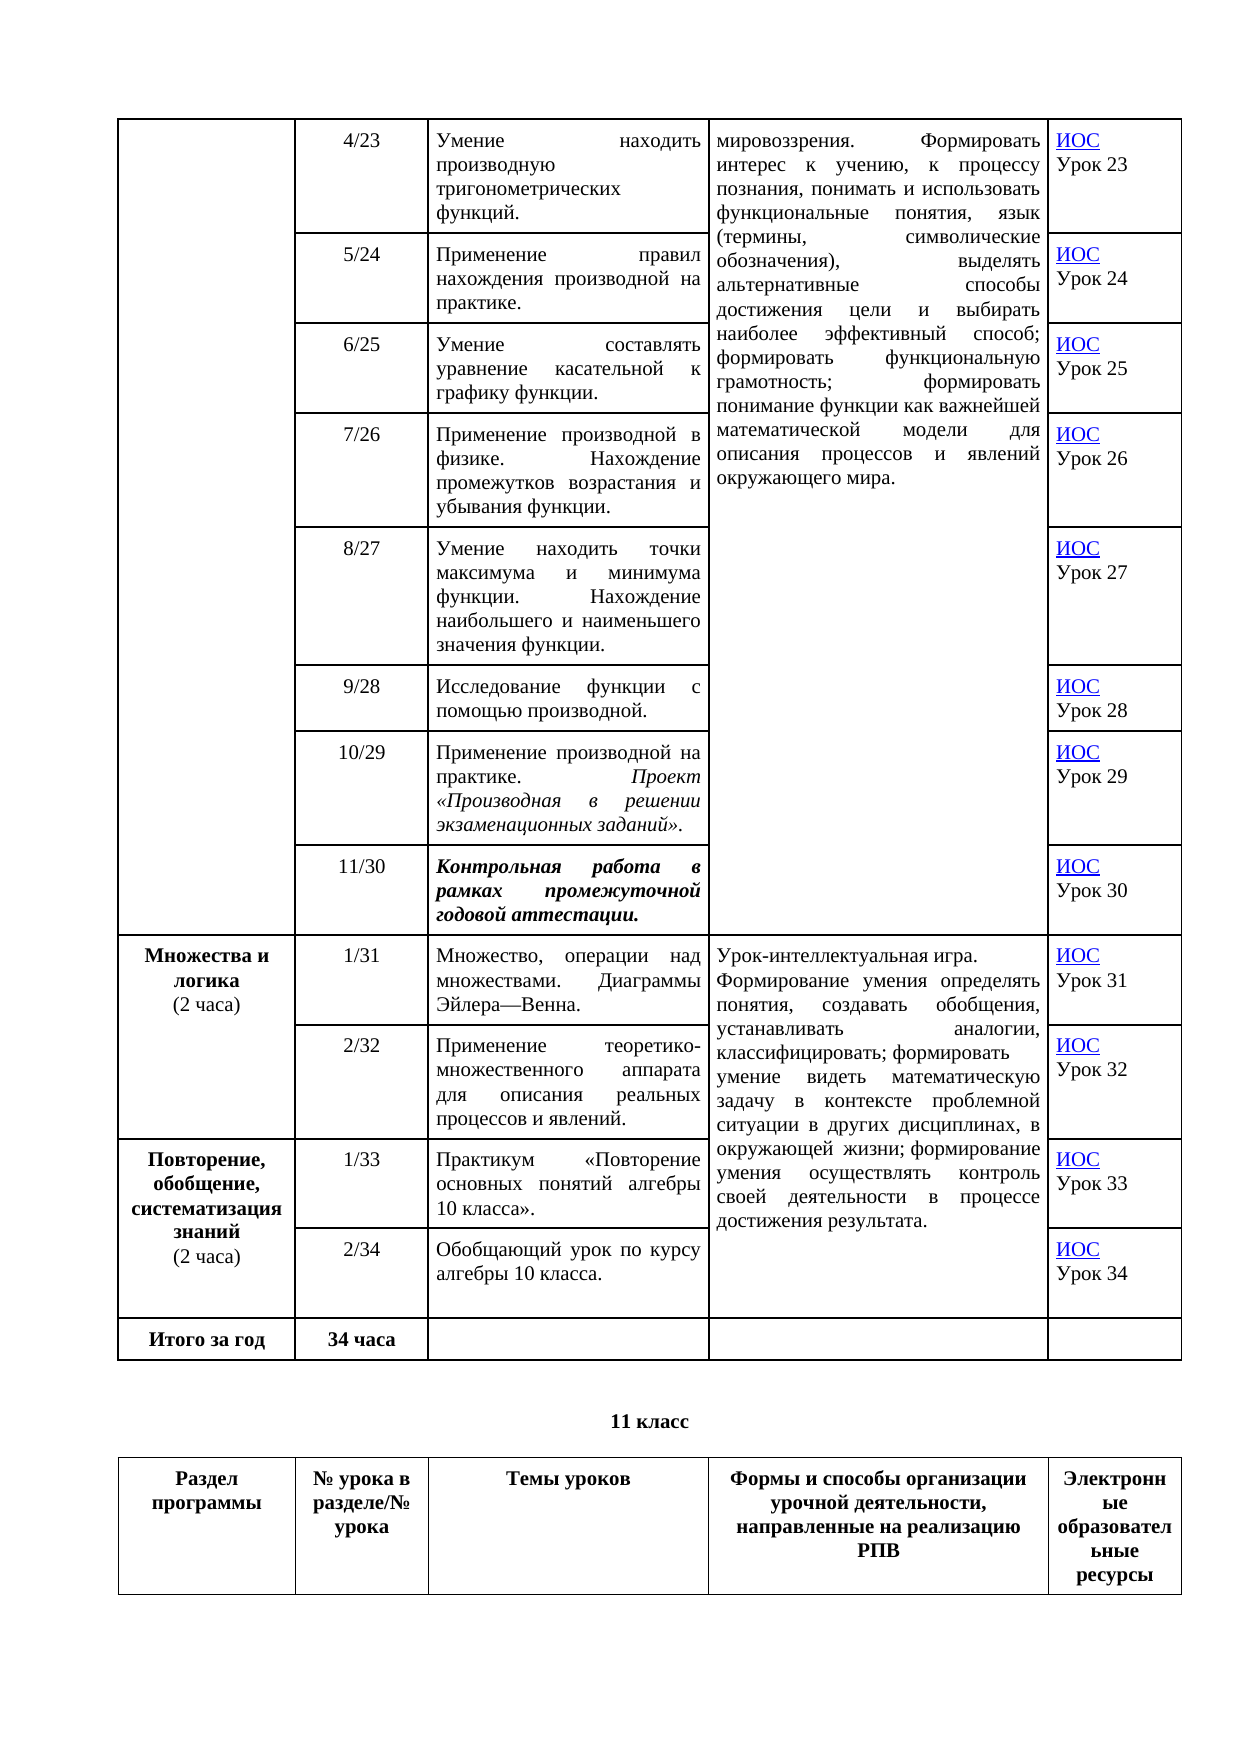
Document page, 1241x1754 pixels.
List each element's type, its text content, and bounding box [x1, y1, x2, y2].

table_cell ИОС Урок 30 [1049, 846, 1181, 933]
table_cell 1/31 [296, 936, 427, 1023]
table_cell ИОС Урок 31 [1049, 936, 1181, 1023]
table_cell Множества и логика (2 часа) [119, 936, 294, 1137]
table_header Раздел программы [119, 1458, 295, 1594]
table_cell Применение производной на практике. Проект «Производная в решении экзаменационных заданий». [429, 732, 708, 844]
table_cell ИОС Урок 32 [1049, 1026, 1181, 1137]
table_cell ИОС Урок 28 [1049, 666, 1181, 730]
table_cell Повторение, обобщение, систематизация знаний (2 часа) [119, 1140, 294, 1317]
table_cell [710, 1319, 1047, 1359]
table_cell ИОС Урок 24 [1049, 234, 1181, 322]
table_cell [1049, 1319, 1181, 1359]
table_cell 1/33 [296, 1140, 427, 1227]
table_cell Применение производной в физике. Нахождение промежутков возрастания и убывания функции. [429, 414, 708, 526]
table_cell ИОС Урок 29 [1049, 732, 1181, 844]
table_cell Обобщающий урок по курсу алгебры 10 класса. [429, 1229, 708, 1317]
table_cell ИОС Урок 25 [1049, 324, 1181, 412]
table_cell ИОС Урок 33 [1049, 1140, 1181, 1227]
table_cell 7/26 [296, 414, 427, 526]
table_cell Применение правил нахождения производной на практике. [429, 234, 708, 322]
table_cell 34 часа [296, 1319, 427, 1359]
table_cell ИОС Урок 34 [1049, 1229, 1181, 1317]
text 11 класс [118, 1409, 1181, 1433]
table_cell 2/34 [296, 1229, 427, 1317]
table_cell [429, 1319, 708, 1359]
table_cell Умение находить точки максимума и минимума функции. Нахождение наибольшего и наименьшего значения функции. [429, 528, 708, 664]
table_header № урока в разделе/№ урока [296, 1458, 428, 1594]
table_cell ИОС Урок 23 [1049, 120, 1181, 232]
table_cell Умение находить производную тригонометрических функций. [429, 120, 708, 232]
table_cell Итого за год [119, 1319, 294, 1359]
table_cell Исследование функции с помощью производной. [429, 666, 708, 730]
table_cell 4/23 [296, 120, 427, 232]
table_cell ИОС Урок 27 [1049, 528, 1181, 664]
table_cell 6/25 [296, 324, 427, 412]
table_cell 8/27 [296, 528, 427, 664]
table_header Электронные образовательные ресурсы [1049, 1458, 1181, 1594]
table_cell 9/28 [296, 666, 427, 730]
table_cell 10/29 [296, 732, 427, 844]
table_header Темы уроков [429, 1458, 708, 1594]
table_header Формы и способы организации урочной деятельности, направленные на реализацию РПВ [709, 1458, 1048, 1594]
table_cell 2/32 [296, 1026, 427, 1137]
table_cell Множество, операции над множествами. Диаграммы Эйлера―Венна. [429, 936, 708, 1023]
table_cell 5/24 [296, 234, 427, 322]
table_cell 11/30 [296, 846, 427, 933]
table_cell Урок-интеллектуальная игра. Формирование умения определять понятия, создавать обобщения, устанавливать аналогии, классифицировать; формировать умение видеть математическую задачу в контексте проблемной ситуации в других дисциплинах, в окружающей жизни; формирование умения осуществлять контроль своей деятельности в процессе достижения результата. [710, 936, 1047, 1317]
table_cell Применение теоретико-множественного аппарата для описания реальных процессов и явлений. [429, 1026, 708, 1137]
table_cell Контрольная работа в рамках промежуточной годовой аттестации. [429, 846, 708, 933]
table_cell Практикум «Повторение основных понятий алгебры 10 класса». [429, 1140, 708, 1227]
table_cell ИОС Урок 26 [1049, 414, 1181, 526]
table_cell Умение составлять уравнение касательной к графику функции. [429, 324, 708, 412]
